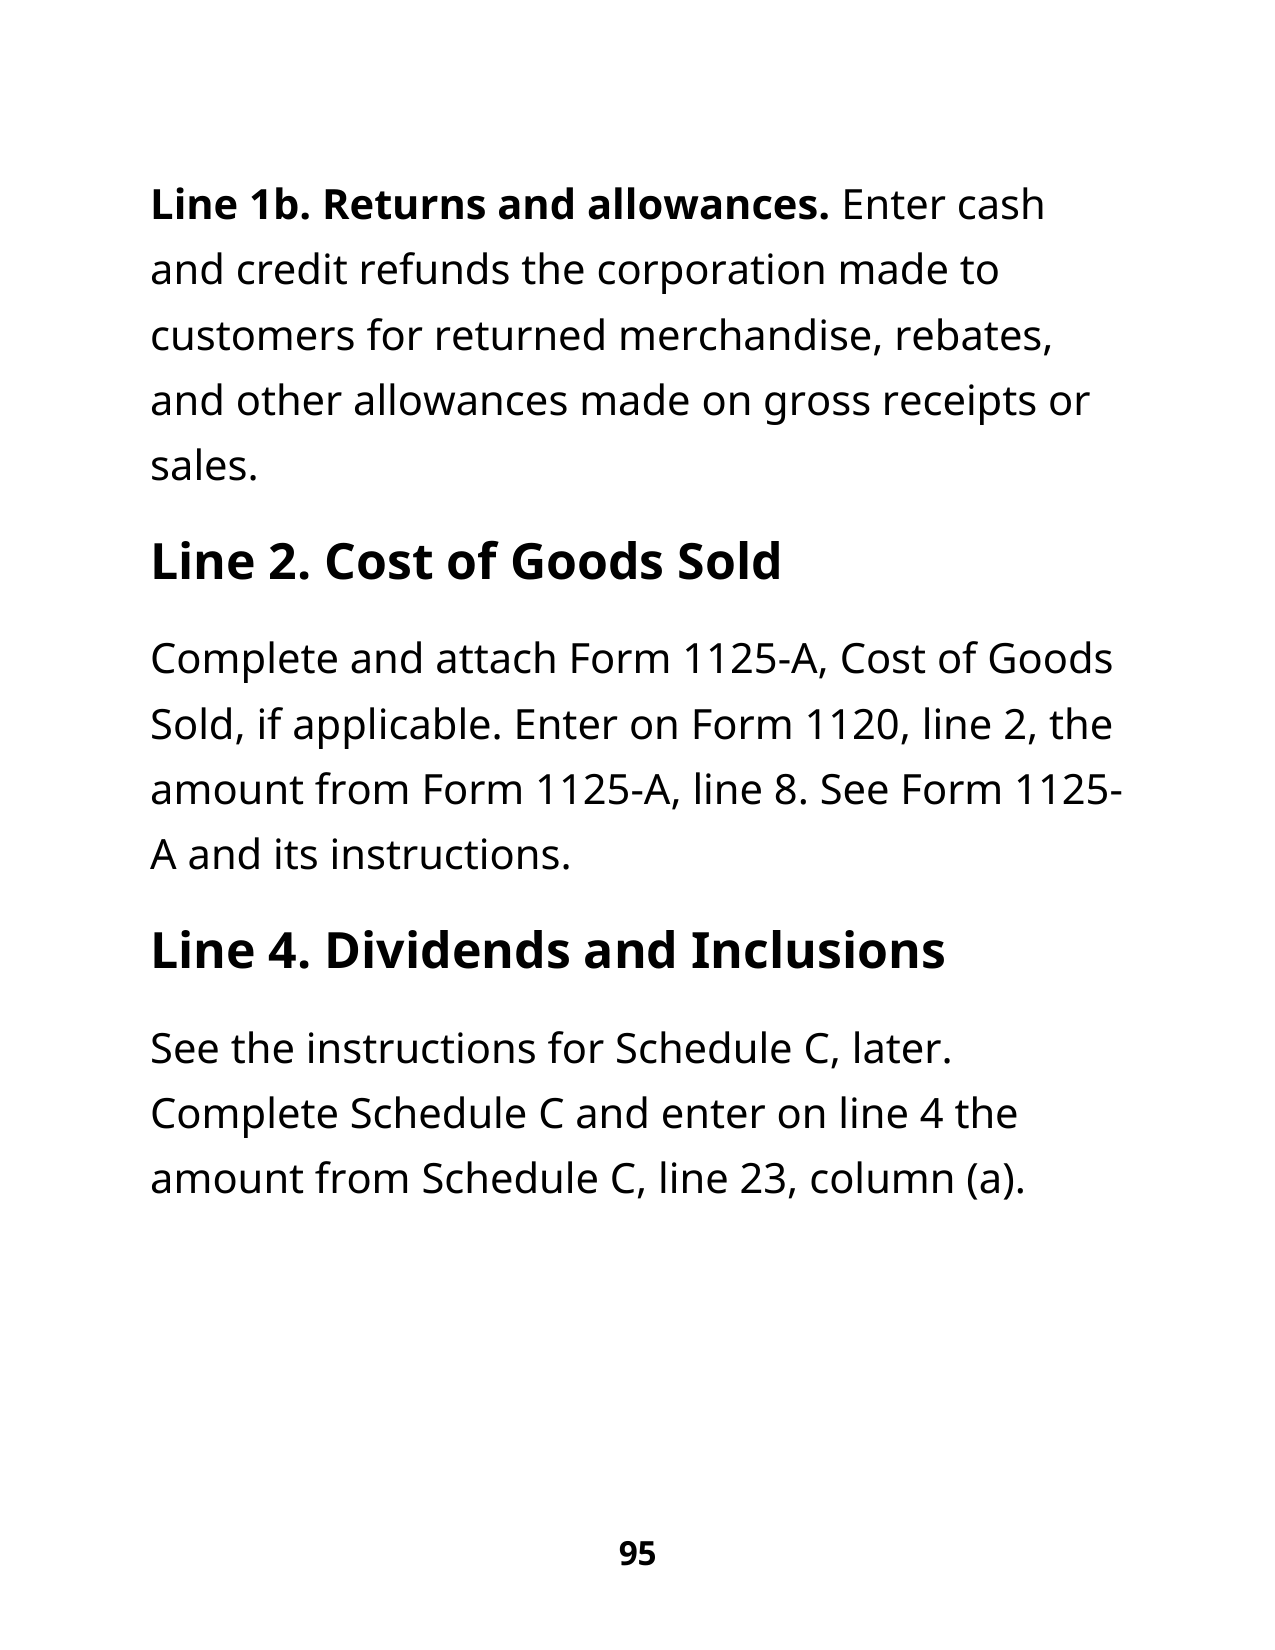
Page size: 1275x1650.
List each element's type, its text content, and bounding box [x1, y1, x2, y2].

text Complete and attach Form 1125-A, Cost of Goods Sold, if applicable. Enter on Form 1120, line 2, the amount from Form 1125-A, line 8. See Form 1125-A and its instructions. [150, 629, 1125, 882]
subtitle Line 2. Cost of Goods Sold [150, 526, 1125, 594]
text Line 1b. Returns and allowances. Enter cash and credit refunds the corporation made to customers for returned merchandise, rebates, and other allowances made on gross receipts or sales. [150, 175, 1125, 493]
text See the instructions for Schedule C, later. Complete Schedule C and enter on line 4 the amount from Schedule C, line 23, column (a). [150, 1018, 1125, 1206]
subtitle Line 4. Dividends and Inclusions [150, 915, 1125, 983]
